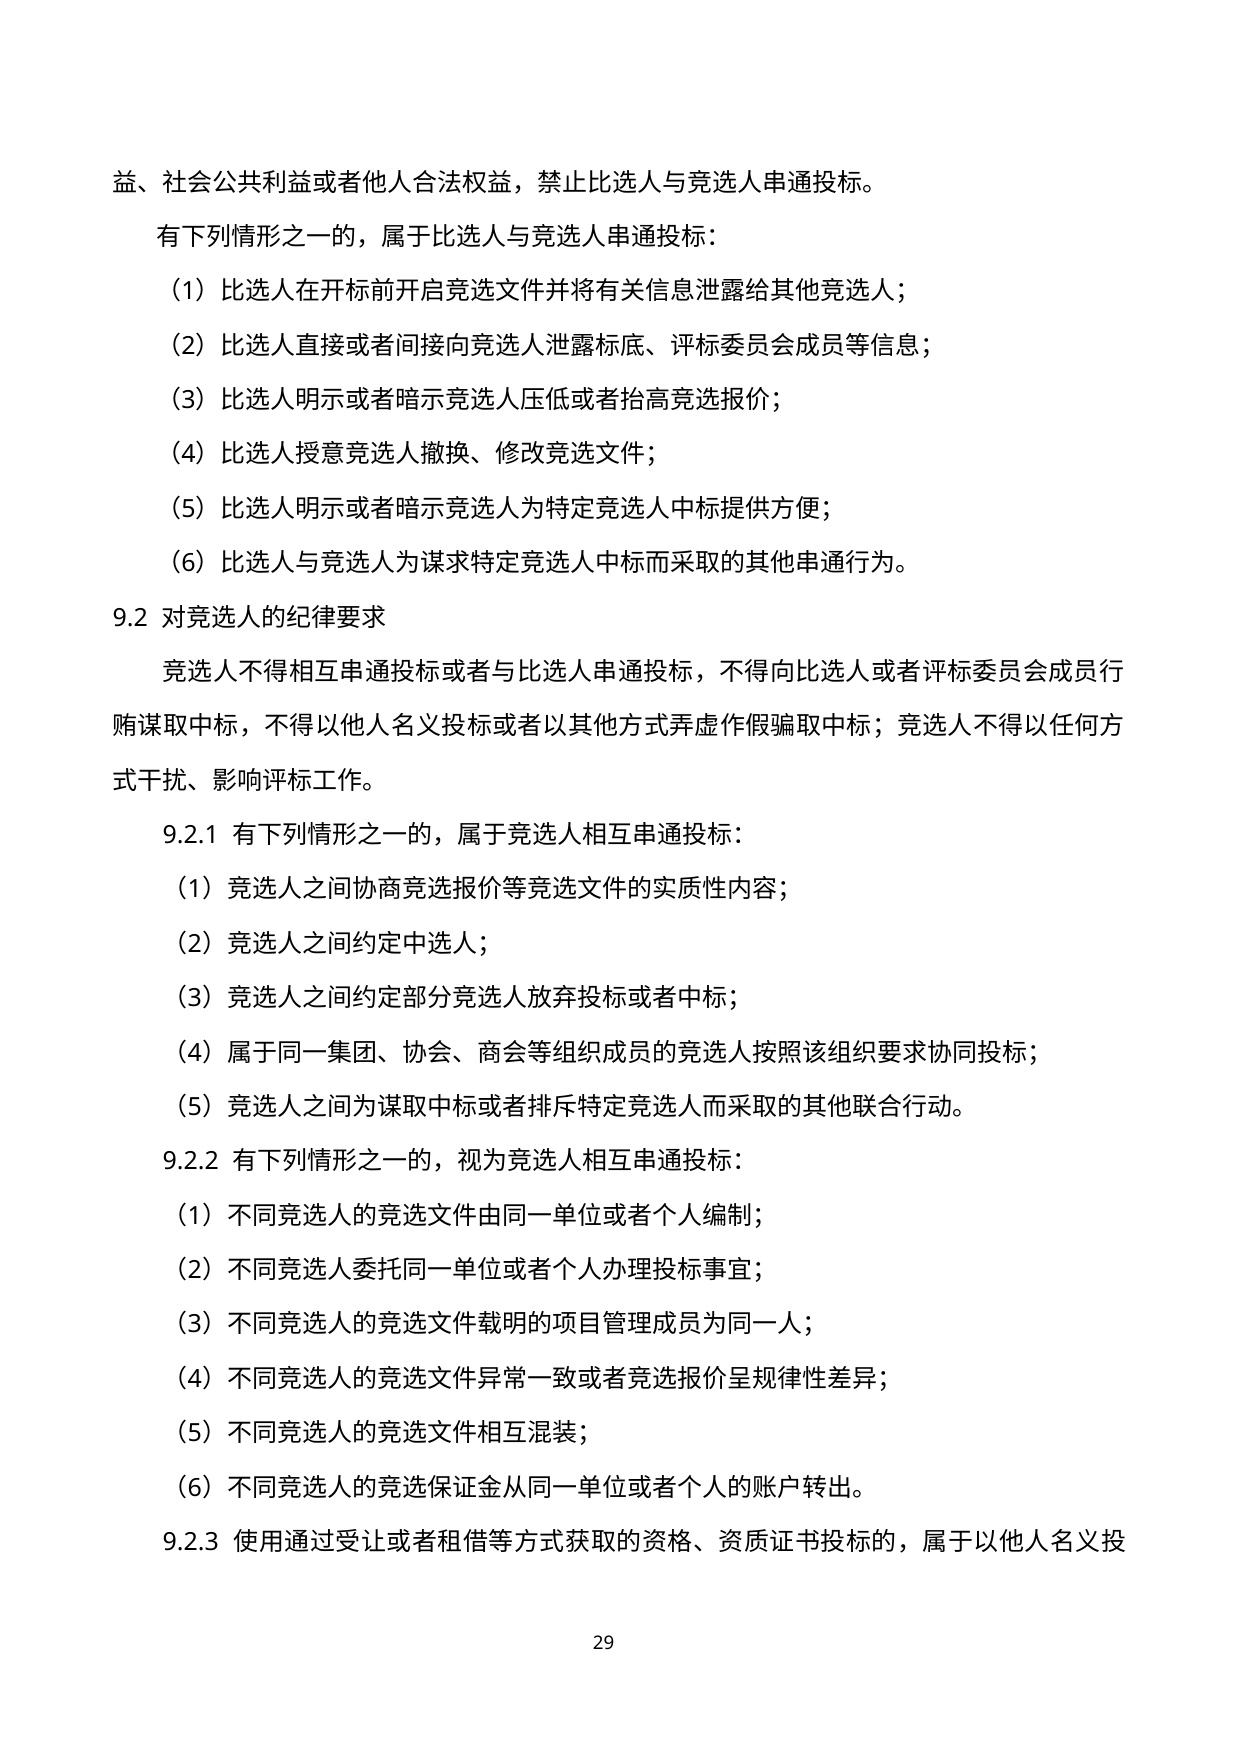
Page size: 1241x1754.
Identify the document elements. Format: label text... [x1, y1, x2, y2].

text （2）比选人直接或者间接向竞选人泄露标底、评标委员会成员等信息； [112, 325, 1128, 361]
text （5）不同竞选人的竞选文件相互混装； [112, 1413, 1128, 1449]
text （3）不同竞选人的竞选文件载明的项目管理成员为同一人； [112, 1304, 1128, 1340]
text （5）比选人明示或者暗示竞选人为特定竞选人中标提供方便； [112, 488, 1128, 524]
text （2）不同竞选人委托同一单位或者个人办理投标事宜； [112, 1249, 1128, 1286]
text （2）竞选人之间约定中选人； [112, 923, 1128, 959]
text （4）不同竞选人的竞选文件异常一致或者竞选报价呈规律性差异； [112, 1358, 1128, 1394]
text 9.2.2 有下列情形之一的，视为竞选人相互串通投标： [112, 1141, 1128, 1177]
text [112, 1521, 1128, 1558]
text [112, 162, 1128, 198]
text （4）属于同一集团、协会、商会等组织成员的竞选人按照该组织要求协同投标； [112, 1032, 1128, 1068]
text （1）竞选人之间协商竞选报价等竞选文件的实质性内容； [112, 869, 1128, 905]
subtitle 9.2 对竞选人的纪律要求 [112, 597, 1128, 633]
text （6）比选人与竞选人为谋求特定竞选人中标而采取的其他串通行为。 [112, 543, 1128, 579]
text 9.2.1 有下列情形之一的，属于竞选人相互串通投标： [112, 814, 1128, 851]
text （1）不同竞选人的竞选文件由同一单位或者个人编制； [112, 1195, 1128, 1231]
text （4）比选人授意竞选人撤换、修改竞选文件； [112, 434, 1128, 470]
text （3）比选人明示或者暗示竞选人压低或者抬高竞选报价； [112, 379, 1128, 416]
text （5）竞选人之间为谋取中标或者排斥特定竞选人而采取的其他联合行动。 [112, 1086, 1128, 1123]
text （6）不同竞选人的竞选保证金从同一单位或者个人的账户转出。 [112, 1467, 1128, 1503]
text （3）竞选人之间约定部分竞选人放弃投标或者中标； [112, 978, 1128, 1014]
text （1）比选人在开标前开启竞选文件并将有关信息泄露给其他竞选人； [112, 271, 1128, 307]
text 有下列情形之一的，属于比选人与竞选人串通投标： [112, 216, 1128, 253]
text 竞选人不得相互串通投标或者与比选人串通投标，不得向比选人或者评标委员会成员行贿谋取中标，不得以他人名义投标或者以其他方式弄虚作假骗取中标；竞选人不得以任何方式干扰、影响评标工作。 [112, 651, 1128, 796]
